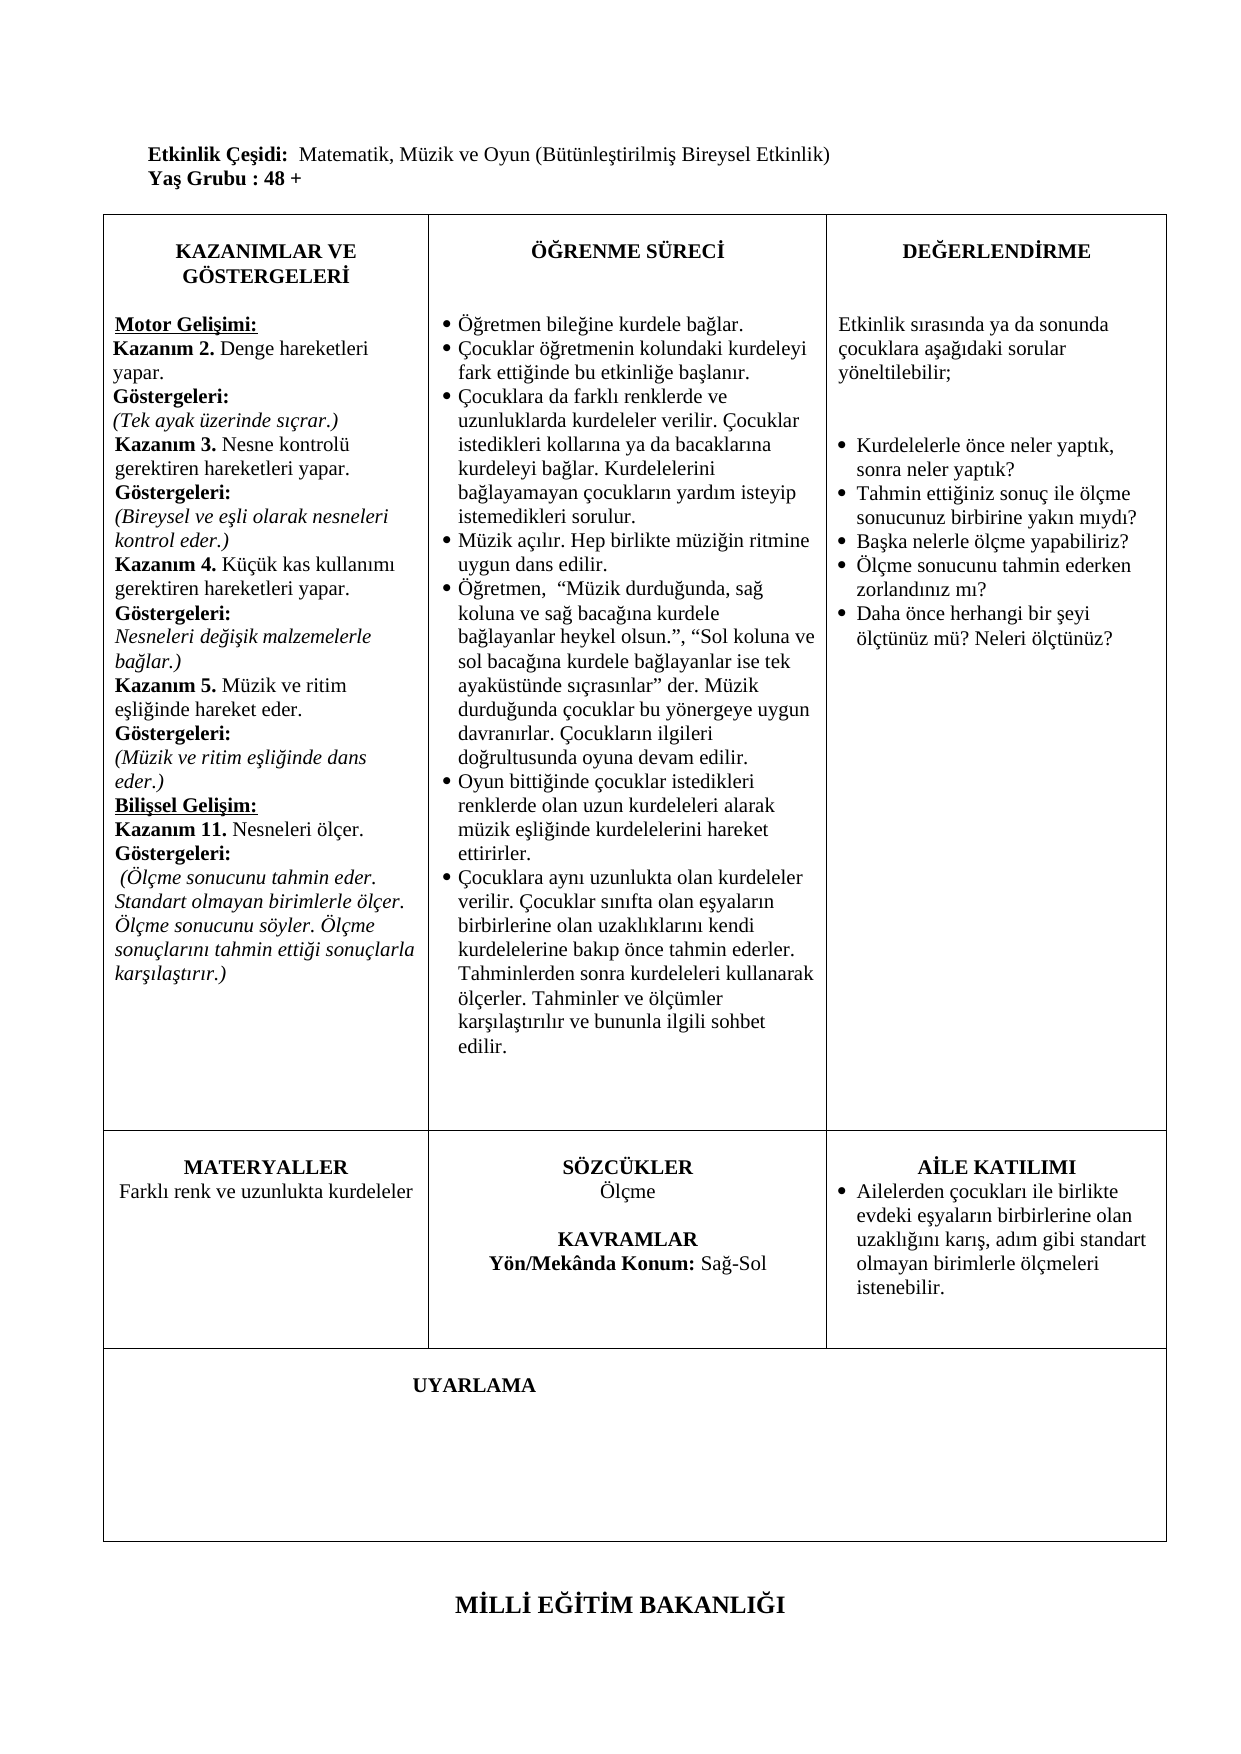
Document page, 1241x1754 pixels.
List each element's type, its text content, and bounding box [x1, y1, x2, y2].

text MİLLİ EĞİTİM BAKANLIĞI [148, 1590, 1092, 1619]
text Yaş Grubu : 48 + [148, 166, 1092, 190]
table_cell AİLE KATILIMI Ailelerden çocukları ile birlikte evdeki eşyaların birbirlerine olan uzaklığını karış, adım gibi standart olmayan birimlerle ölçmeleri istenebilir. [827, 1131, 1166, 1347]
table_cell SÖZCÜKLER Ölçme KAVRAMLAR Yön/Mekânda Konum: Sağ-Sol [429, 1131, 826, 1347]
table_header ÖĞRENME SÜRECİ Öğretmen bileğine kurdele bağlar. Çocuklar öğretmenin kolundaki kurdeleyi fark ettiğinde bu etkinliğe başlanır. Çocuklara da farklı renklerde ve uzunluklarda kurdeleler verilir. Çocuklar istedikleri kollarına ya da bacaklarına kurdeleyi bağlar. Kurdelelerini bağlayamayan çocukların yardım isteyip istemedikleri sorulur. Müzik açılır. Hep birlikte müziğin ritmine uygun dans edilir. Öğretmen, “Müzik durduğunda, sağ koluna ve sağ bacağına kurdele bağlayanlar heykel olsun.”, “Sol koluna ve sol bacağına kurdele bağlayanlar ise tek ayaküstünde sıçrasınlar” der. Müzik durduğunda çocuklar bu yönergeye uygun davranırlar. Çocukların ilgileri doğrultusunda oyuna devam edilir. Oyun bittiğinde çocuklar istedikleri renklerde olan uzun kurdeleleri alarak müzik eşliğinde kurdelelerini hareket ettirirler. Çocuklara aynı uzunlukta olan kurdeleler verilir. Çocuklar sınıfta olan eşyaların birbirlerine olan uzaklıklarını kendi kurdelelerine bakıp önce tahmin ederler. Tahminlerden sonra kurdeleleri kullanarak ölçerler. Tahminler ve ölçümler karşılaştırılır ve bununla ilgili sohbet edilir. [429, 215, 826, 1130]
table_header KAZANIMLAR VE GÖSTERGELERİ Motor Gelişimi: Kazanım 2. Denge hareketleri yapar. Göstergeleri: (Tek ayak üzerinde sıçrar.) Kazanım 3. Nesne kontrolü gerektiren hareketleri yapar. Göstergeleri: (Bireysel ve eşli olarak nesneleri kontrol eder.) Kazanım 4. Küçük kas kullanımı gerektiren hareketleri yapar. Göstergeleri: Nesneleri değişik malzemelerle bağlar.) Kazanım 5. Müzik ve ritim eşliğinde hareket eder. Göstergeleri: (Müzik ve ritim eşliğinde dans eder.) Bilişsel Gelişim: Kazanım 11. Nesneleri ölçer. Göstergeleri: (Ölçme sonucunu tahmin eder. Standart olmayan birimlerle ölçer. Ölçme sonucunu söyler. Ölçme sonuçlarını tahmin ettiği sonuçlarla karşılaştırır.) [104, 215, 428, 1130]
table_cell [827, 1349, 1166, 1541]
table_header DEĞERLENDİRME Etkinlik sırasında ya da sonunda çocuklara aşağıdaki sorular yöneltilebilir; Kurdelelerle önce neler yaptık, sonra neler yaptık? Tahmin ettiğiniz sonuç ile ölçme sonucunuz birbirine yakın mıydı? Başka nelerle ölçme yapabiliriz? Ölçme sonucunu tahmin ederken zorlandınız mı? Daha önce herhangi bir şeyi ölçtünüz mü? Neleri ölçtünüz? [827, 215, 1166, 1130]
table_cell MATERYALLER Farklı renk ve uzunlukta kurdeleler [104, 1131, 428, 1347]
text Etkinlik Çeşidi: Matematik, Müzik ve Oyun (Bütünleştirilmiş Bireysel Etkinlik) [148, 142, 1092, 166]
table_cell UYARLAMA [104, 1349, 827, 1541]
